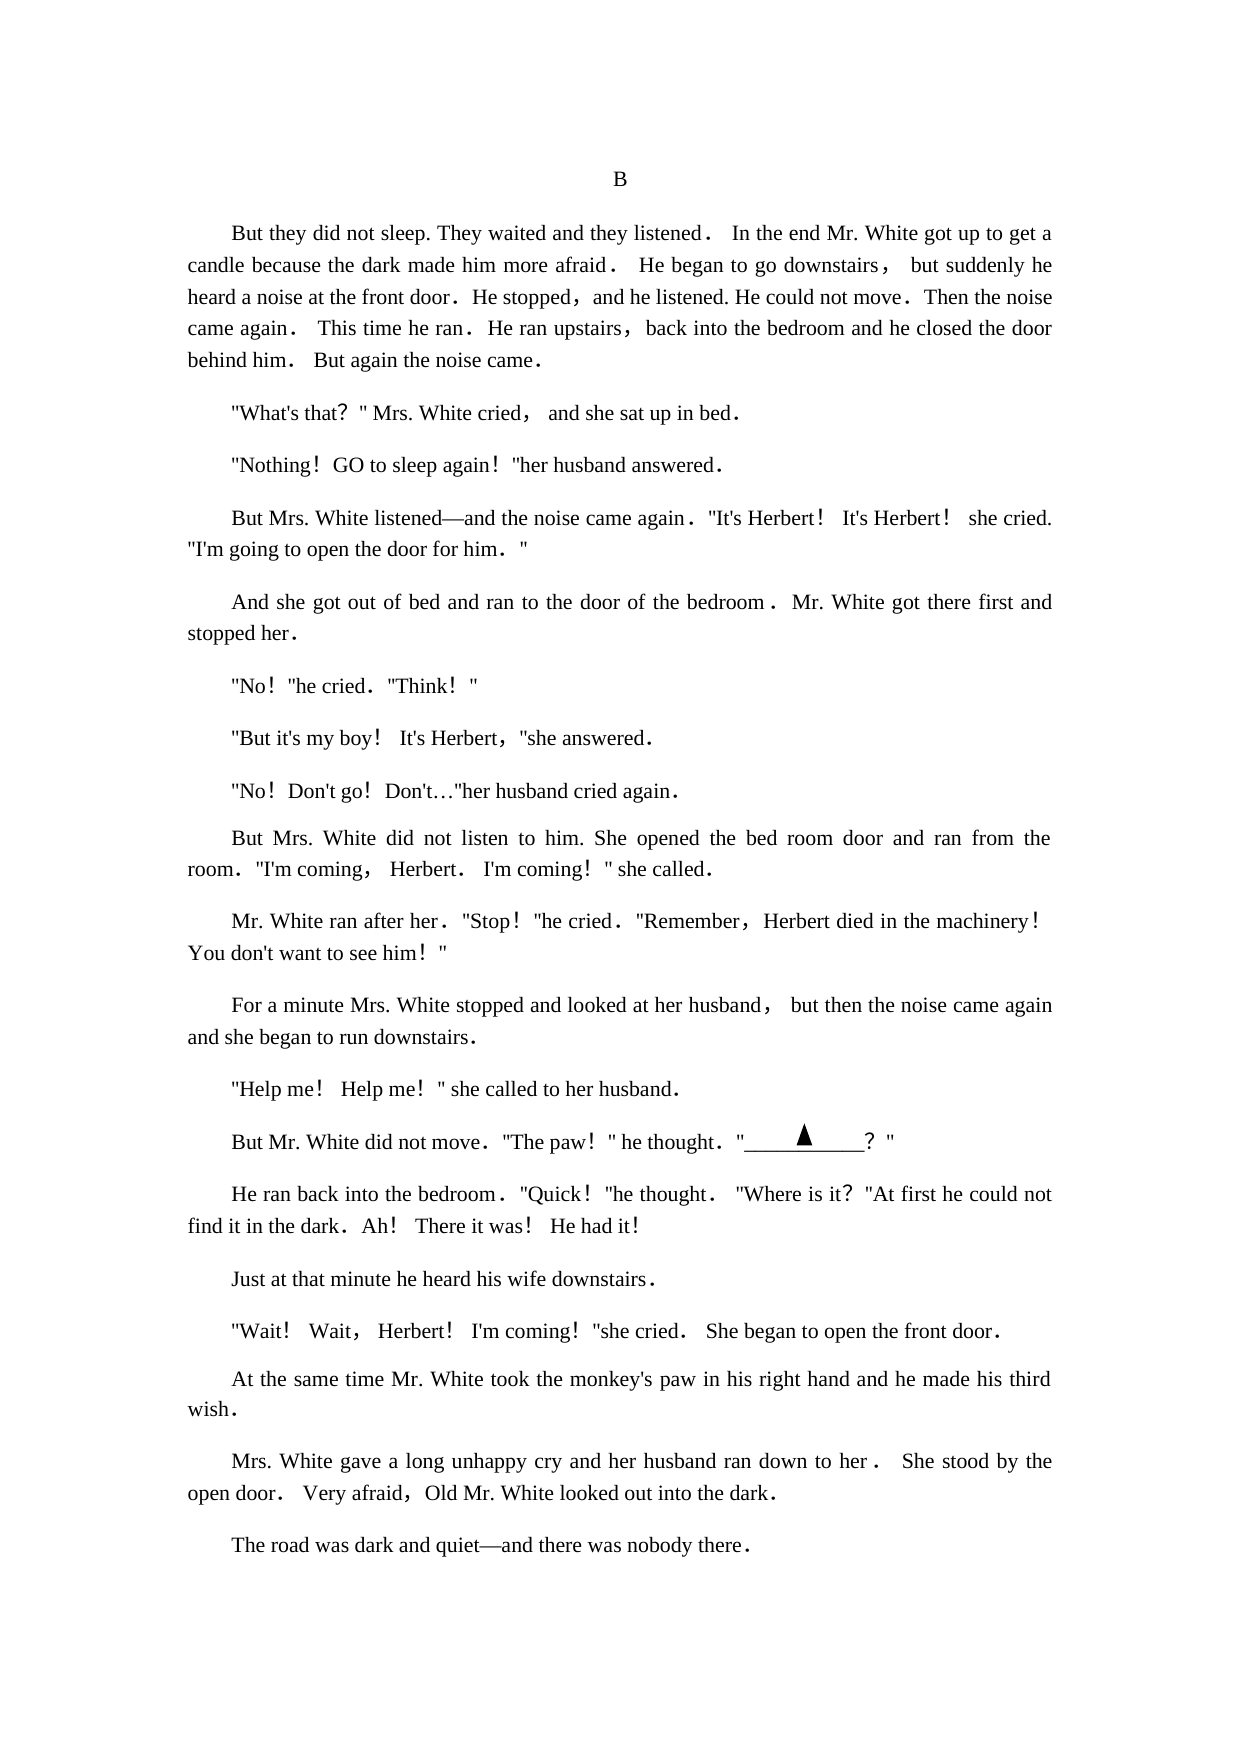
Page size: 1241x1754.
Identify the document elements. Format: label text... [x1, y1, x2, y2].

text And she got out of bed and ran to the door of the bedroom．Mr. White got there first and stopped her． [187, 584, 1053, 647]
text Just at that minute he heard his wife downstairs． [187, 1261, 1053, 1292]
text At the same time Mr. White took the monkey's paw in his right hand and he made his third wish． [187, 1366, 1053, 1422]
text The road was dark and quiet—and there was nobody there． [187, 1527, 1053, 1559]
text ''Nothing！GO to sleep again！''her husband answered． [187, 447, 1053, 479]
text ''No！Don't go！Don't…''her husband cried again． [187, 773, 1053, 804]
text ''Help me！ Help me！'' she called to her husband． [187, 1071, 1053, 1103]
text ''No！''he cried．''Think！'' [187, 668, 1053, 699]
text He ran back into the bedroom．''Quick！''he thought． ''Where is it？''At first he could not find it in the dark．Ah！ There it was！ He had it！ [187, 1176, 1053, 1240]
text ''What's that？'' Mrs. White cried， and she sat up in bed． [187, 394, 1053, 426]
text B [187, 162, 1053, 194]
text ''Wait！ Wait， Herbert！ I'm coming！''she cried． She began to open the front door． [187, 1313, 1053, 1345]
text But Mr. White did not move．''The paw！'' he thought．''___________？'' [187, 1124, 1053, 1156]
text But Mrs. White listened—and the noise came again．''It's Herbert！ It's Herbert！ she cried. ''I'm going to open the door for him．'' [187, 499, 1053, 563]
text Mr. White ran after her．''Stop！''he cried．''Remember，Herbert died in the machinery！You don't want to see him！'' [187, 903, 1053, 966]
text For a minute Mrs. White stopped and looked at her husband， but then the noise came again and she began to run downstairs． [187, 987, 1053, 1051]
text But Mrs. White did not listen to him. She opened the bed room door and ran from the room．''I'm coming， Herbert． I'm coming！'' she called． [187, 825, 1053, 882]
text Mrs. White gave a long unhappy cry and her husband ran down to her． She stood by the open door． Very afraid，Old Mr. White looked out into the dark． [187, 1443, 1053, 1507]
text ''But it's my boy！ It's Herbert，''she answered． [187, 720, 1053, 752]
text But they did not sleep. They waited and they listened． In the end Mr. White got up to get a candle because the dark made him more afraid． He began to go downstairs， but suddenly he heard a noise at the front door．He stopped，and he listened. He could not move．Then the noise came again． This time he ran．He ran upstairs，back into the bedroom and he closed the door behind him． But again the noise came． [187, 215, 1053, 374]
